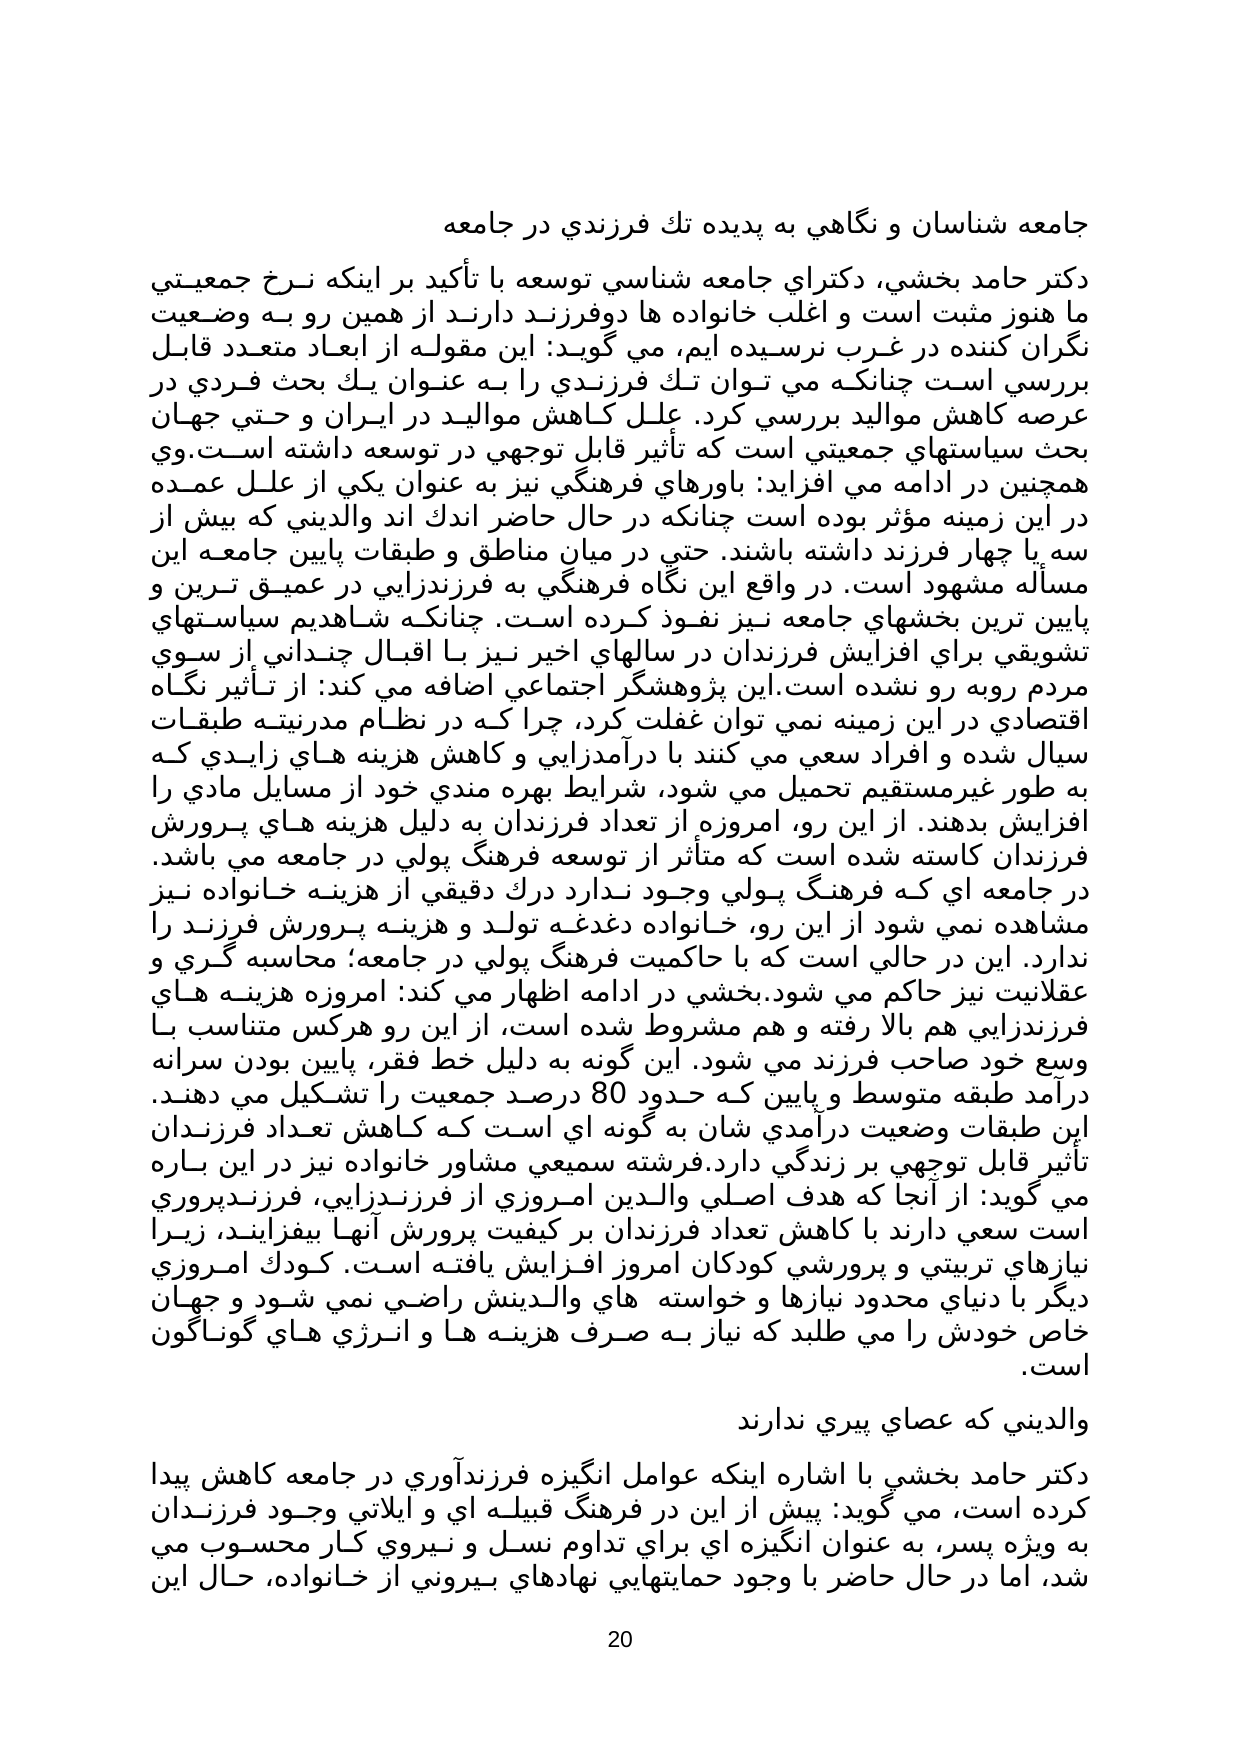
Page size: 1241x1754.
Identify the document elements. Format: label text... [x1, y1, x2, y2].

text دكتر حامد بخشي، دكتراي جامعه شناسي توسعه با تأكيد بر اينكه نرخ جمعيتي ما هنوز مثبت است و اغلب خانواده ها دوفرزند دارند از همين رو به وضعيت نگران كننده در غرب نرسيده ايم، مي گويد: اين مقوله از ابعاد متعدد قابل بررسي است چنانكه مي توان تك فرزندي را به عنوان يك بحث فردي در عرصه كاهش مواليد بررسي كرد. علل كاهش مواليد در ايران و حتي جهان بحث سياستهاي جمعيتي است كه تأثير قابل توجهي در توسعه داشته است.وي همچنين در ادامه مي افزايد: باورهاي فرهنگي نيز به عنوان يكي از علل عمده در اين زمينه مؤثر بوده است چنانكه در حال حاضر اندك اند والديني كه بيش از سه يا چهار فرزند داشته باشند. حتي در ميان مناطق و طبقات پايين جامعه اين مسأله مشهود است. در واقع اين نگاه فرهنگي به فرزندزايي در عميق ترين و پايين ترين بخشهاي جامعه نيز نفوذ كرده است. چنانكه شاهديم سياستهاي تشويقي براي افزايش فرزندان در سالهاي اخير نيز با اقبال چنداني از سوي مردم روبه رو نشده است.اين پژوهشگر اجتماعي اضافه مي كند: از تأثير نگاه اقتصادي در اين زمينه نمي توان غفلت كرد، چرا كه در نظام مدرنيته طبقات سيال شده و افراد سعي مي كنند با درآمدزايي و كاهش هزينه هاي زايدي كه به طور غيرمستقيم تحميل مي شود، شرايط بهره مندي خود از مسايل مادي را افزايش بدهند. از اين رو، امروزه از تعداد فرزندان به دليل هزينه هاي پرورش فرزندان كاسته شده است كه متأثر از توسعه فرهنگ پولي در جامعه مي باشد. در جامعه اي كه فرهنگ پولي وجود ندارد درك دقيقي از هزينه خانواده نيز مشاهده نمي شود از اين رو، خانواده دغدغه تولد و هزينه پرورش فرزند را ندارد. اين در حالي است كه با حاكميت فرهنگ پولي در جامعه؛ محاسبه گري و عقلانيت نيز حاكم مي شود.بخشي در ادامه اظهار مي كند: امروزه هزينه هاي فرزندزايي هم بالا رفته و هم مشروط شده است، از اين رو هركس متناسب با وسع خود صاحب فرزند مي شود. اين گونه به دليل خط فقر، پايين بودن سرانه درآمد طبقه متوسط و پايين كه حدود 80 درصد جمعيت را تشكيل مي دهند. اين طبقات وضعيت درآمدي شان به گونه اي است كه كاهش تعداد فرزندان تأثير قابل توجهي بر زندگي دارد.فرشته سميعي مشاور خانواده نيز در اين باره مي گويد: از آنجا كه هدف اصلي والدين امروزي از فرزندزايي، فرزندپروري است سعي دارند با كاهش تعداد فرزندان بر كيفيت پرورش آنها بيفزايند، زيرا نيازهاي تربيتي و پرورشي كودكان امروز افزايش يافته است. كودك امروزي ديگر با دنياي محدود نيازها و خواسته هاي والدينش راضي نمي شود و جهان خاص خودش را مي طلبد كه نياز به صرف هزينه ها و انرژي هاي گوناگون است. [150, 261, 1090, 1382]
text والديني كه عصاي پيري ندارند [150, 1403, 1090, 1437]
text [150, 1457, 1090, 1593]
text جامعه شناسان و نگاهي به پديده تك فرزندي در جامعه [150, 206, 1090, 240]
